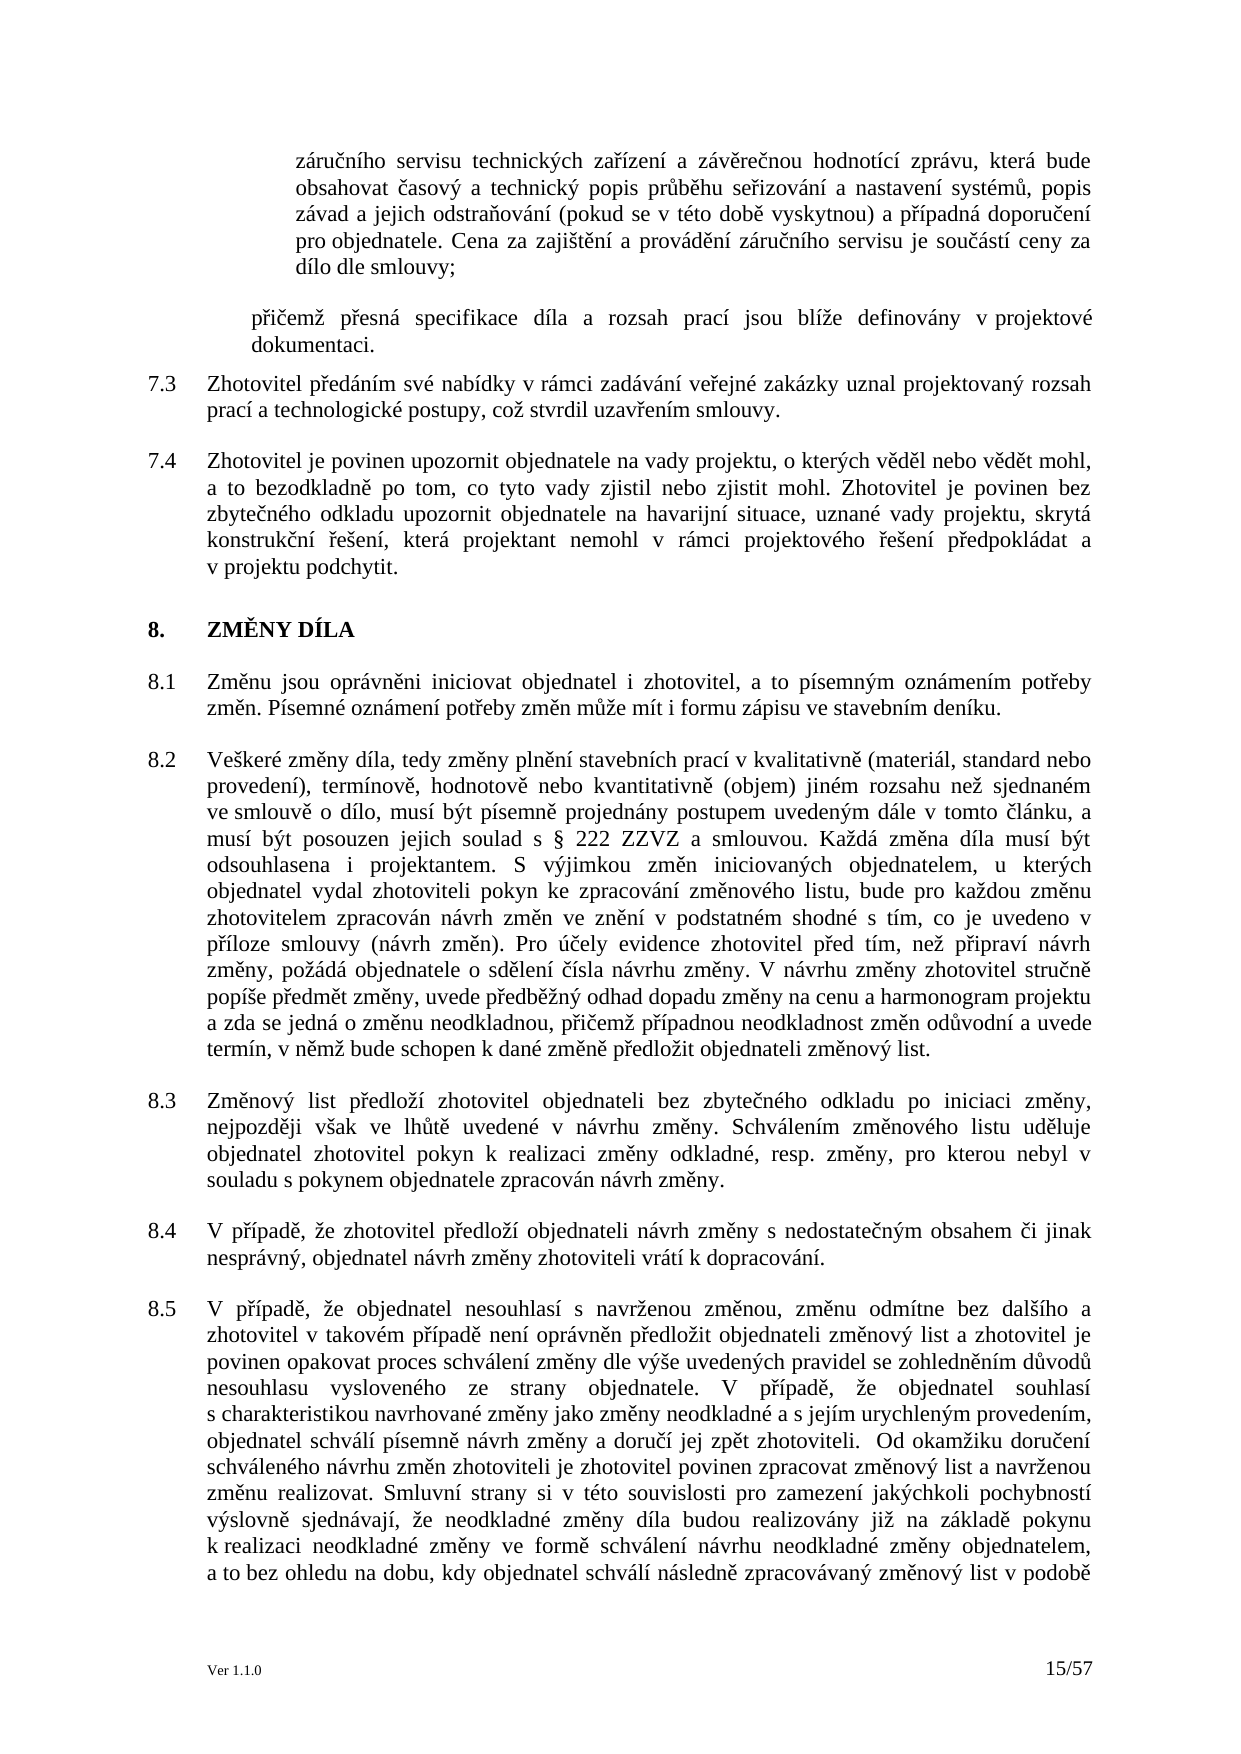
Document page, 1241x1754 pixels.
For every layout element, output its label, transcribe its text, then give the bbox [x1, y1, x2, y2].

text V případě, že zhotovitel předloží objednateli návrh změny s nedostatečným obsahem či jinak nesprávný, objednatel návrh změny zhotoviteli vrátí k dopracování. [148, 1217, 1093, 1270]
text změny díla [148, 617, 1093, 643]
text přičemž přesná specifikace díla a rozsah prací jsou blíže definovány v projektové dokumentaci. [251, 304, 1093, 357]
text Zhotovitel předáním své nabídky v rámci zadávání veřejné zakázky uznal projektovaný rozsah prací a technologické postupy, což stvrdil uzavřením smlouvy. [148, 369, 1093, 422]
text Zhotovitel je povinen upozornit objednatele na vady projektu, o kterých věděl nebo vědět mohl, a to bezodkladně po tom, co tyto vady zjistil nebo zjistit mohl. Zhotovitel je povinen bez zbytečného odkladu upozornit objednatele na havarijní situace, uznané vady projektu, skrytá konstrukční řešení, která projektant nemohl v rámci projektového řešení předpokládat a v projektu podchytit. [148, 447, 1093, 579]
text Změnu jsou oprávněni iniciovat objednatel i zhotovitel, a to písemným oznámením potřeby změn. Písemné oznámení potřeby změn může mít i formu zápisu ve stavebním deníku. [148, 668, 1093, 721]
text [207, 148, 1093, 279]
text Změnový list předloží zhotovitel objednateli bez zbytečného odkladu po iniciaci změny, nejpozději však ve lhůtě uvedené v návrhu změny. Schválením změnového listu uděluje objednatel zhotovitel pokyn k realizaci změny odkladné, resp. změny, pro kterou nebyl v souladu s pokynem objednatele zpracován návrh změny. [148, 1087, 1093, 1192]
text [148, 1295, 1093, 1585]
text Veškeré změny díla, tedy změny plnění stavebních prací v kvalitativně (materiál, standard nebo provedení), termínově, hodnotově nebo kvantitativně (objem) jiném rozsahu než sjednaném ve smlouvě o dílo, musí být písemně projednány postupem uvedeným dále v tomto článku, a musí být posouzen jejich soulad s § 222 ZZVZ a smlouvou. Každá změna díla musí být odsouhlasena i projektantem. S výjimkou změn iniciovaných objednatelem, u kterých objednatel vydal zhotoviteli pokyn ke zpracování změnového listu, bude pro každou změnu zhotovitelem zpracován návrh změn ve znění v podstatném shodné s tím, co je uvedeno v příloze smlouvy (návrh změn). Pro účely evidence zhotovitel před tím, než připraví návrh změny, požádá objednatele o sdělení čísla návrhu změny. V návrhu změny zhotovitel stručně popíše předmět změny, uvede předběžný odhad dopadu změny na cenu a harmonogram projektu a zda se jedná o změnu neodkladnou, přičemž případnou neodkladnost změn odůvodní a uvede termín, v němž bude schopen k dané změně předložit objednateli změnový list. [148, 746, 1093, 1062]
